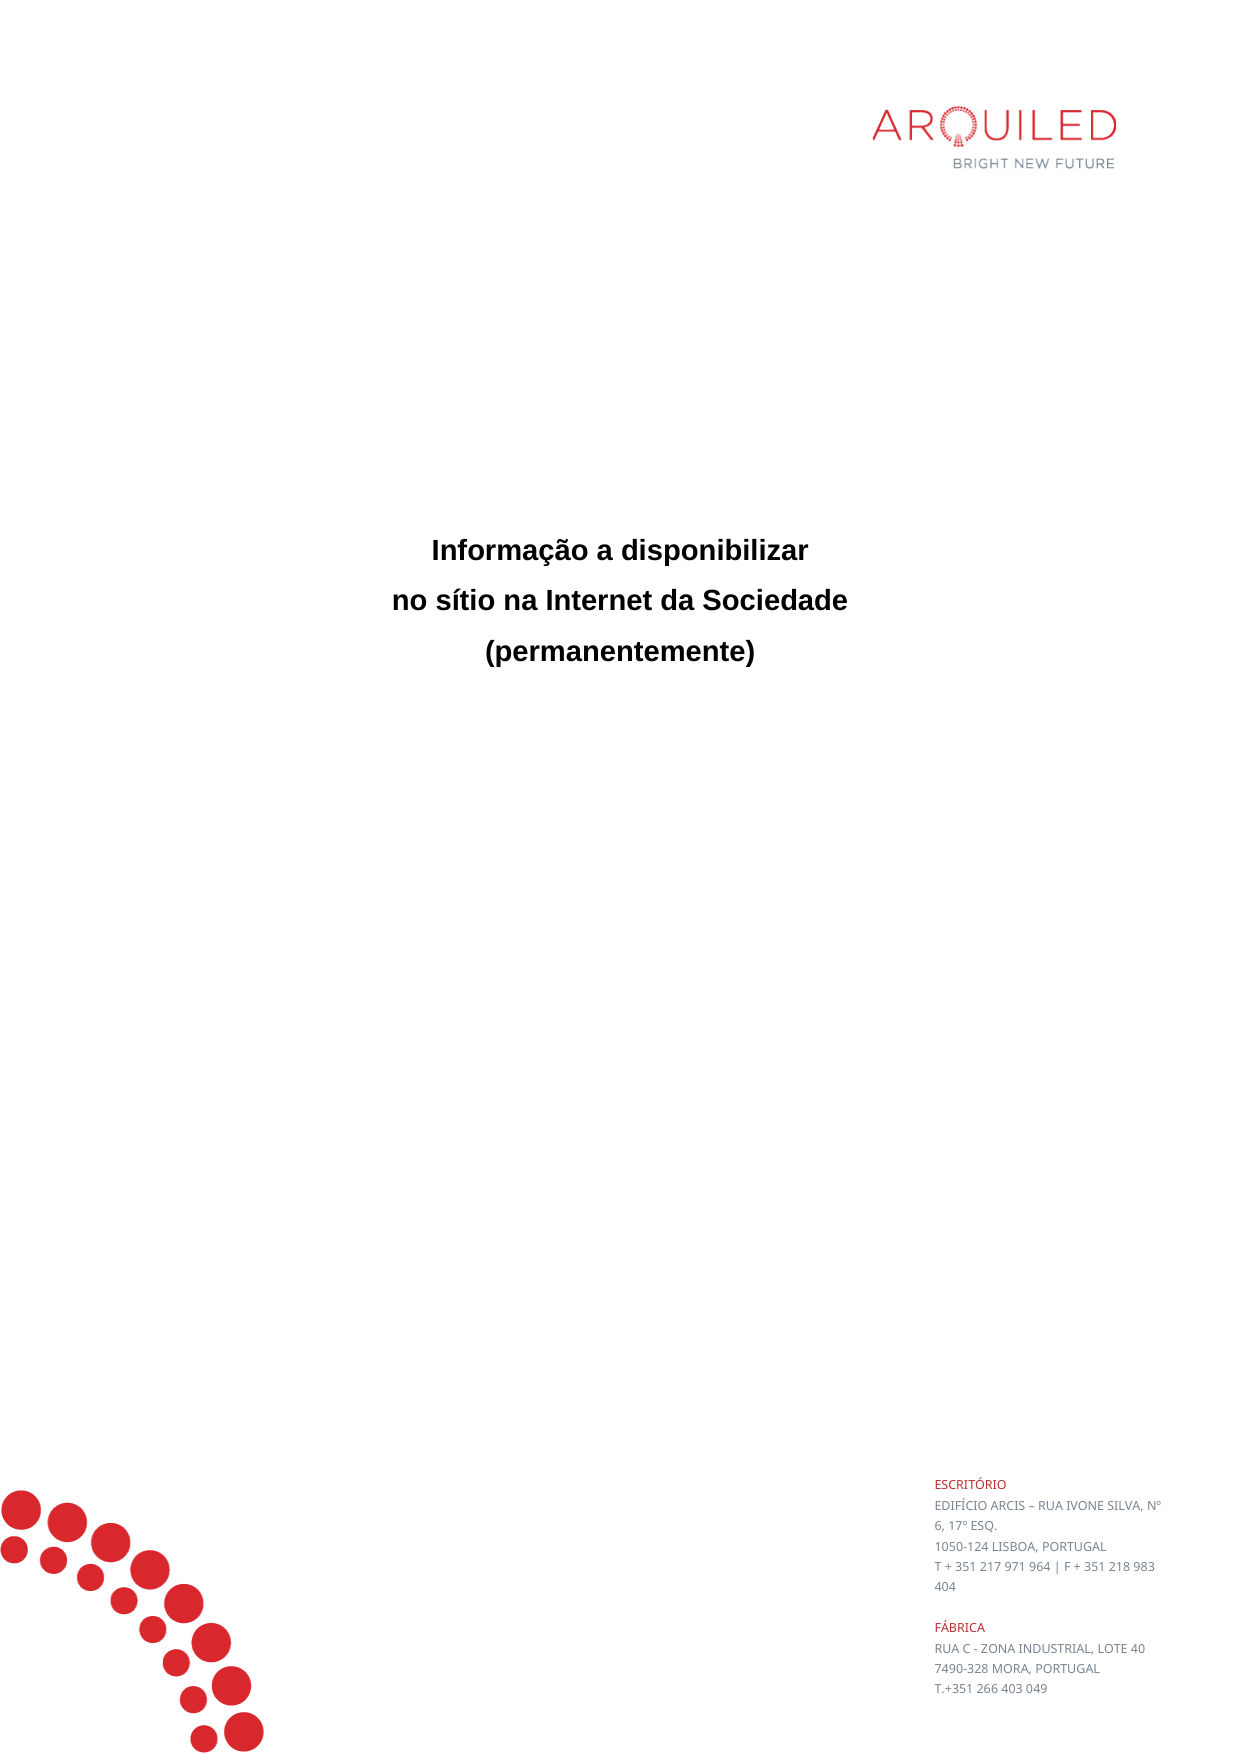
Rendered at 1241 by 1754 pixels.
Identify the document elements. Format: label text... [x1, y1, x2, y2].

picture [872, 106, 1117, 169]
text (permanentemente) [177, 634, 1063, 667]
text Informação a disponibilizar [177, 533, 1063, 567]
text no sítio na Internet da Sociedade [177, 583, 1063, 617]
picture [0, 1485, 273, 1754]
